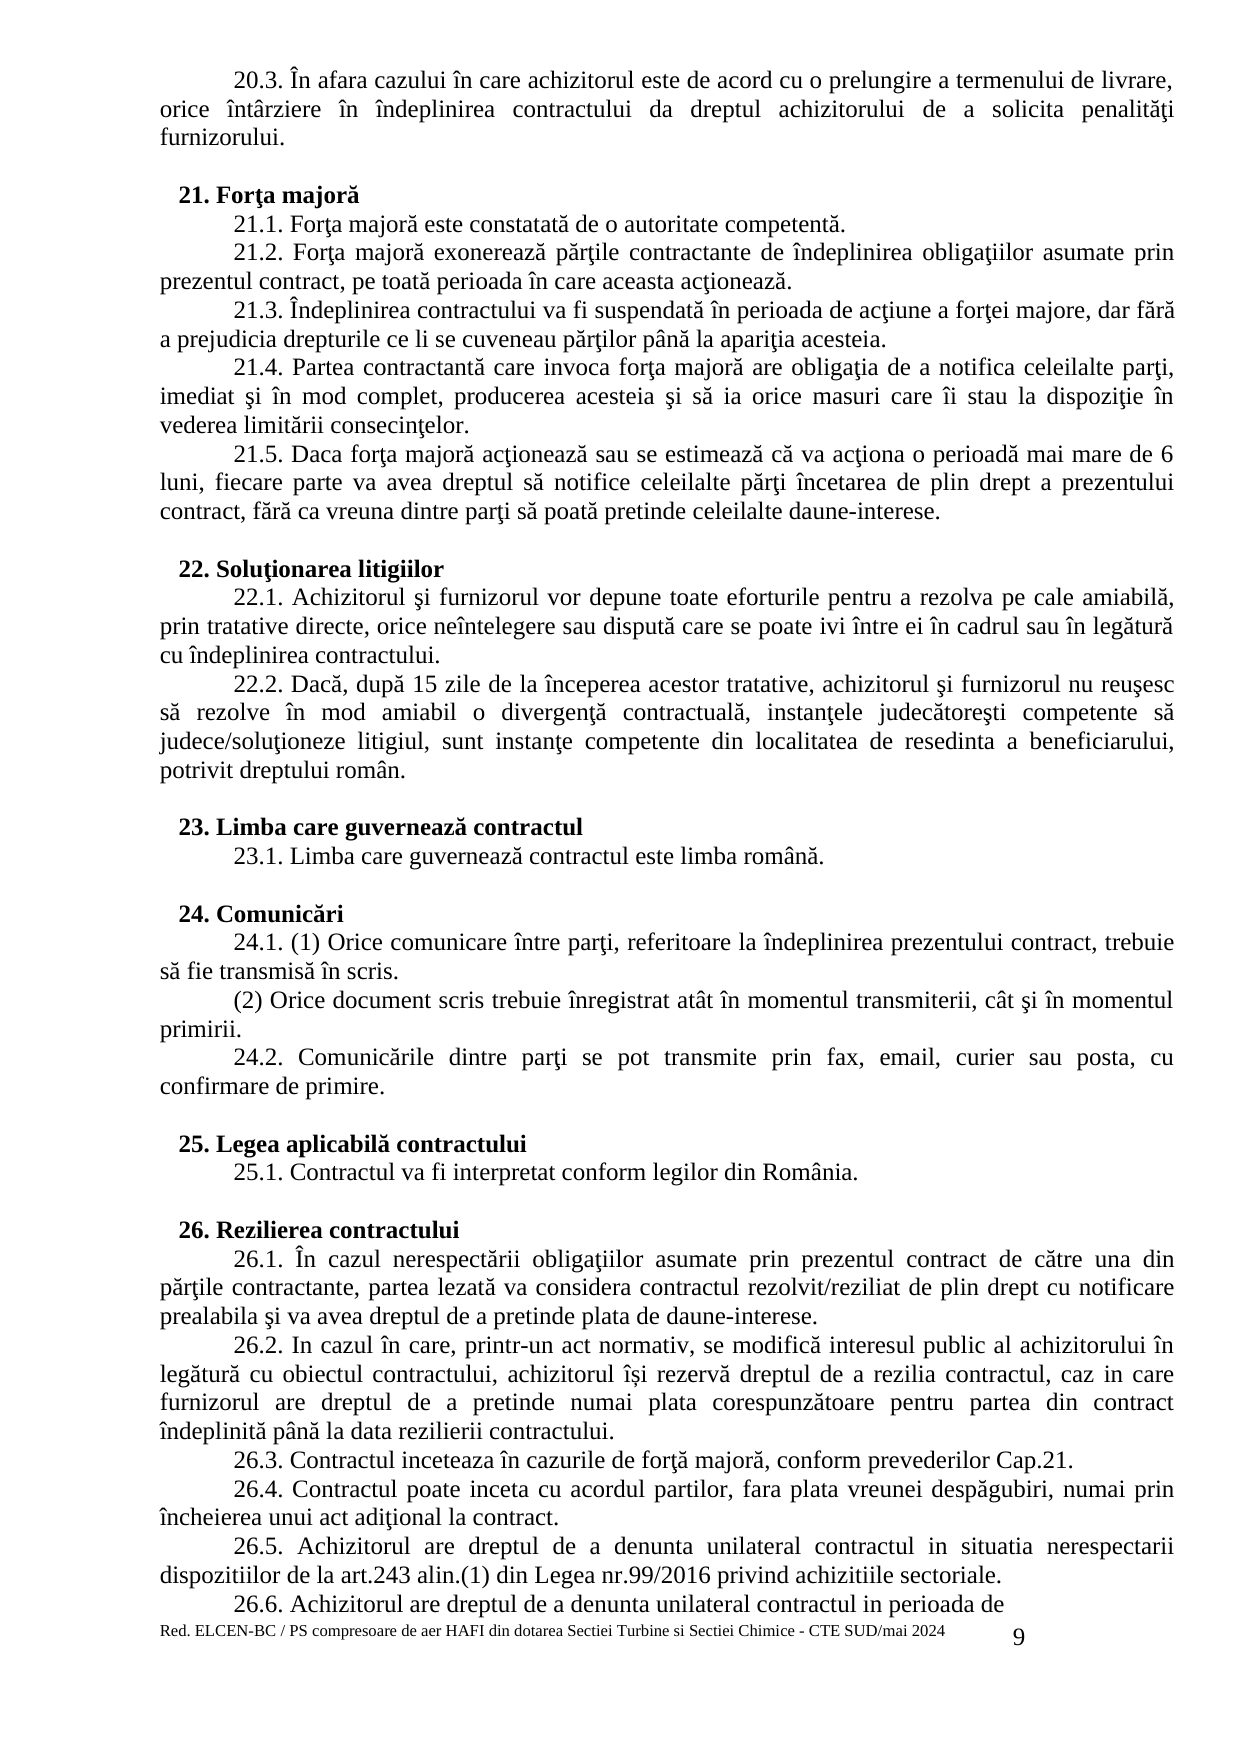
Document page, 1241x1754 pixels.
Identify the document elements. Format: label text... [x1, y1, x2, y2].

text 26.4. Contractul poate inceta cu acordul partilor, fara plata vreunei despăgubiri, numai prin încheierea unui act adiţional la contract. [159, 1474, 1175, 1531]
text 24.1. (1) Orice comunicare între parţi, referitoare la îndeplinirea prezentului contract, trebuie să fie transmisă în scris. [159, 927, 1175, 985]
text 20.3. În afara cazului în care achizitorul este de acord cu o prelungire a termenului de livrare, orice întârziere în îndeplinirea contractului da dreptul achizitorului de a solicita penalităţi furnizorului. [159, 65, 1175, 151]
text 21.4. Partea contractantă care invoca forţa majoră are obligaţia de a notifica celeilalte parţi, imediat şi în mod complet, producerea acesteia şi să ia orice masuri care îi stau la dispoziţie în vederea limitării consecinţelor. [159, 352, 1175, 439]
text 26.2. In cazul în care, printr-un act normativ, se modifică interesul public al achizitorului în legătură cu obiectul contractului, achizitorul își rezervă dreptul de a rezilia contractul, caz in care furnizorul are dreptul de a pretinde numai plata corespunzătoare pentru partea din contract îndeplinită până la data rezilierii contractului. [159, 1330, 1175, 1445]
text 26.6. Achizitorul are dreptul de a denunta unilateral contractul in perioada de [159, 1589, 1175, 1617]
text 24.2. Comunicările dintre parţi se pot transmite prin fax, email, curier sau posta, cu confirmare de primire. [159, 1042, 1175, 1100]
text 25.1. Contractul va fi interpretat conform legilor din România. [159, 1157, 1175, 1186]
text 23. Limba care guvernează contractul [159, 812, 1175, 841]
text 26. Rezilierea contractului [159, 1215, 1175, 1244]
text 21. Forţa majoră [159, 180, 1175, 209]
text 22. Soluţionarea litigiilor [159, 554, 1175, 582]
text 26.1. În cazul nerespectării obligaţiilor asumate prin prezentul contract de către una din părţile contractante, partea lezată va considera contractul rezolvit/reziliat de plin drept cu notificare prealabila şi va avea dreptul de a pretinde plata de daune-interese. [159, 1244, 1175, 1330]
text 22.2. Dacă, după 15 zile de la începerea acestor tratative, achizitorul şi furnizorul nu reuşesc să rezolve în mod amiabil o divergenţă contractuală, instanţele judecătoreşti competente să judece/soluţioneze litigiul, sunt instanţe competente din localitatea de resedinta a beneficiarului, potrivit dreptului român. [159, 669, 1175, 784]
text 25. Legea aplicabilă contractului [159, 1129, 1175, 1157]
text (2) Orice document scris trebuie înregistrat atât în momentul transmiterii, cât şi în momentul primirii. [159, 985, 1175, 1042]
text 21.1. Forţa majoră este constatată de o autoritate competentă. [159, 209, 1175, 237]
text 23.1. Limba care guvernează contractul este limba română. [159, 841, 1175, 870]
text 24. Comunicări [159, 899, 1175, 927]
text 22.1. Achizitorul şi furnizorul vor depune toate eforturile pentru a rezolva pe cale amiabilă, prin tratative directe, orice neîntelegere sau dispută care se poate ivi între ei în cadrul sau în legătură cu îndeplinirea contractului. [159, 582, 1175, 669]
text 21.2. Forţa majoră exonerează părţile contractante de îndeplinirea obligaţiilor asumate prin prezentul contract, pe toată perioada în care aceasta acţionează. [159, 237, 1175, 295]
text 26.5. Achizitorul are dreptul de a denunta unilateral contractul in situatia nerespectarii dispozitiilor de la art.243 alin.(1) din Legea nr.99/2016 privind achizitiile sectoriale. [159, 1531, 1175, 1589]
text 21.5. Daca forţa majoră acţionează sau se estimează că va acţiona o perioadă mai mare de 6 luni, fiecare parte va avea dreptul să notifice celeilalte părţi încetarea de plin drept a prezentului contract, fără ca vreuna dintre parţi să poată pretinde celeilalte daune-interese. [159, 439, 1175, 525]
text 26.3. Contractul inceteaza în cazurile de forţă majoră, conform prevederilor Cap.21. [159, 1445, 1175, 1474]
text 21.3. Îndeplinirea contractului va fi suspendată în perioada de acţiune a forţei majore, dar fără a prejudicia drepturile ce li se cuveneau părţilor până la apariţia acesteia. [159, 295, 1175, 352]
